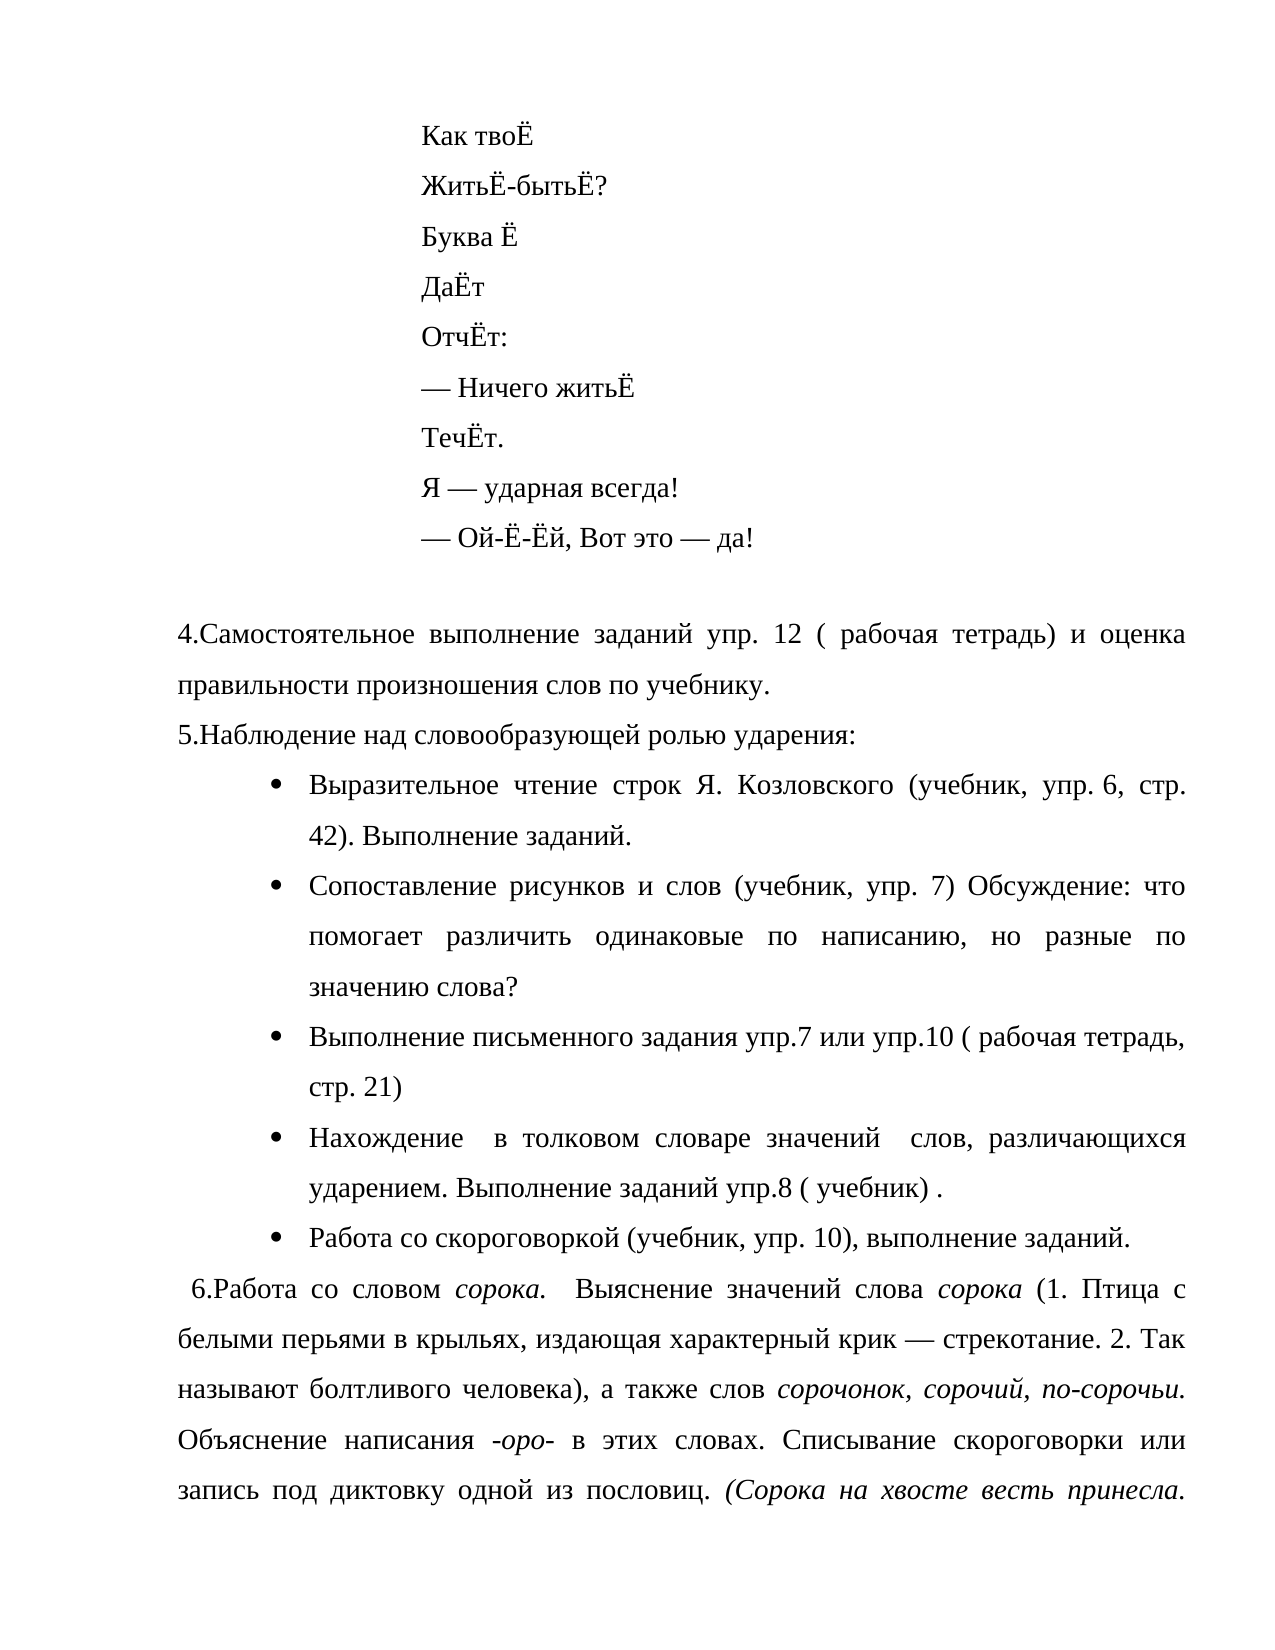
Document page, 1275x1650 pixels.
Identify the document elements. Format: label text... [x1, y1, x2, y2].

list Выполнение письменного задания упр.7 или упр.10 ( рабочая тетрадь, стр. 21) [271, 1019, 1186, 1103]
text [177, 1271, 1186, 1506]
text ЖитьЁ-бытьЁ? [177, 168, 1186, 202]
list Нахождение в толковом словаре значений слов, различающихся ударением. Выполнение заданий упр.8 ( учебник) . [271, 1120, 1186, 1204]
text 4.Самостоятельное выполнение заданий упр. 12 ( рабочая тетрадь) и оценка правильности произношения слов по учебнику. [177, 616, 1186, 700]
text Я — ударная всегда! [177, 470, 1186, 504]
list Работа со скороговоркой (учебник, упр. 10), выполнение заданий. [271, 1221, 1186, 1254]
text — Ой-Ё-Ёй, Вот это — да! [177, 521, 1186, 554]
list Выразительное чтение строк Я. Козловского (учебник, упр. 6, стр. 42). Выполнение заданий. [271, 767, 1186, 851]
text Буква Ё [177, 219, 1186, 252]
list Сопоставление рисунков и слов (учебник, упр. 7) Обсуждение: что помогает различить одинаковые по написанию, но разные по значению слова? [271, 868, 1186, 1002]
text ОтчЁт: [177, 319, 1186, 353]
text — Ничего житьЁ [177, 370, 1186, 403]
text ТечЁт. [177, 420, 1186, 453]
text 5.Наблюдение над словообразующей ролью ударения: [177, 717, 1186, 751]
text ДаЁт [177, 269, 1186, 303]
text Как твоЁ [177, 118, 1186, 152]
